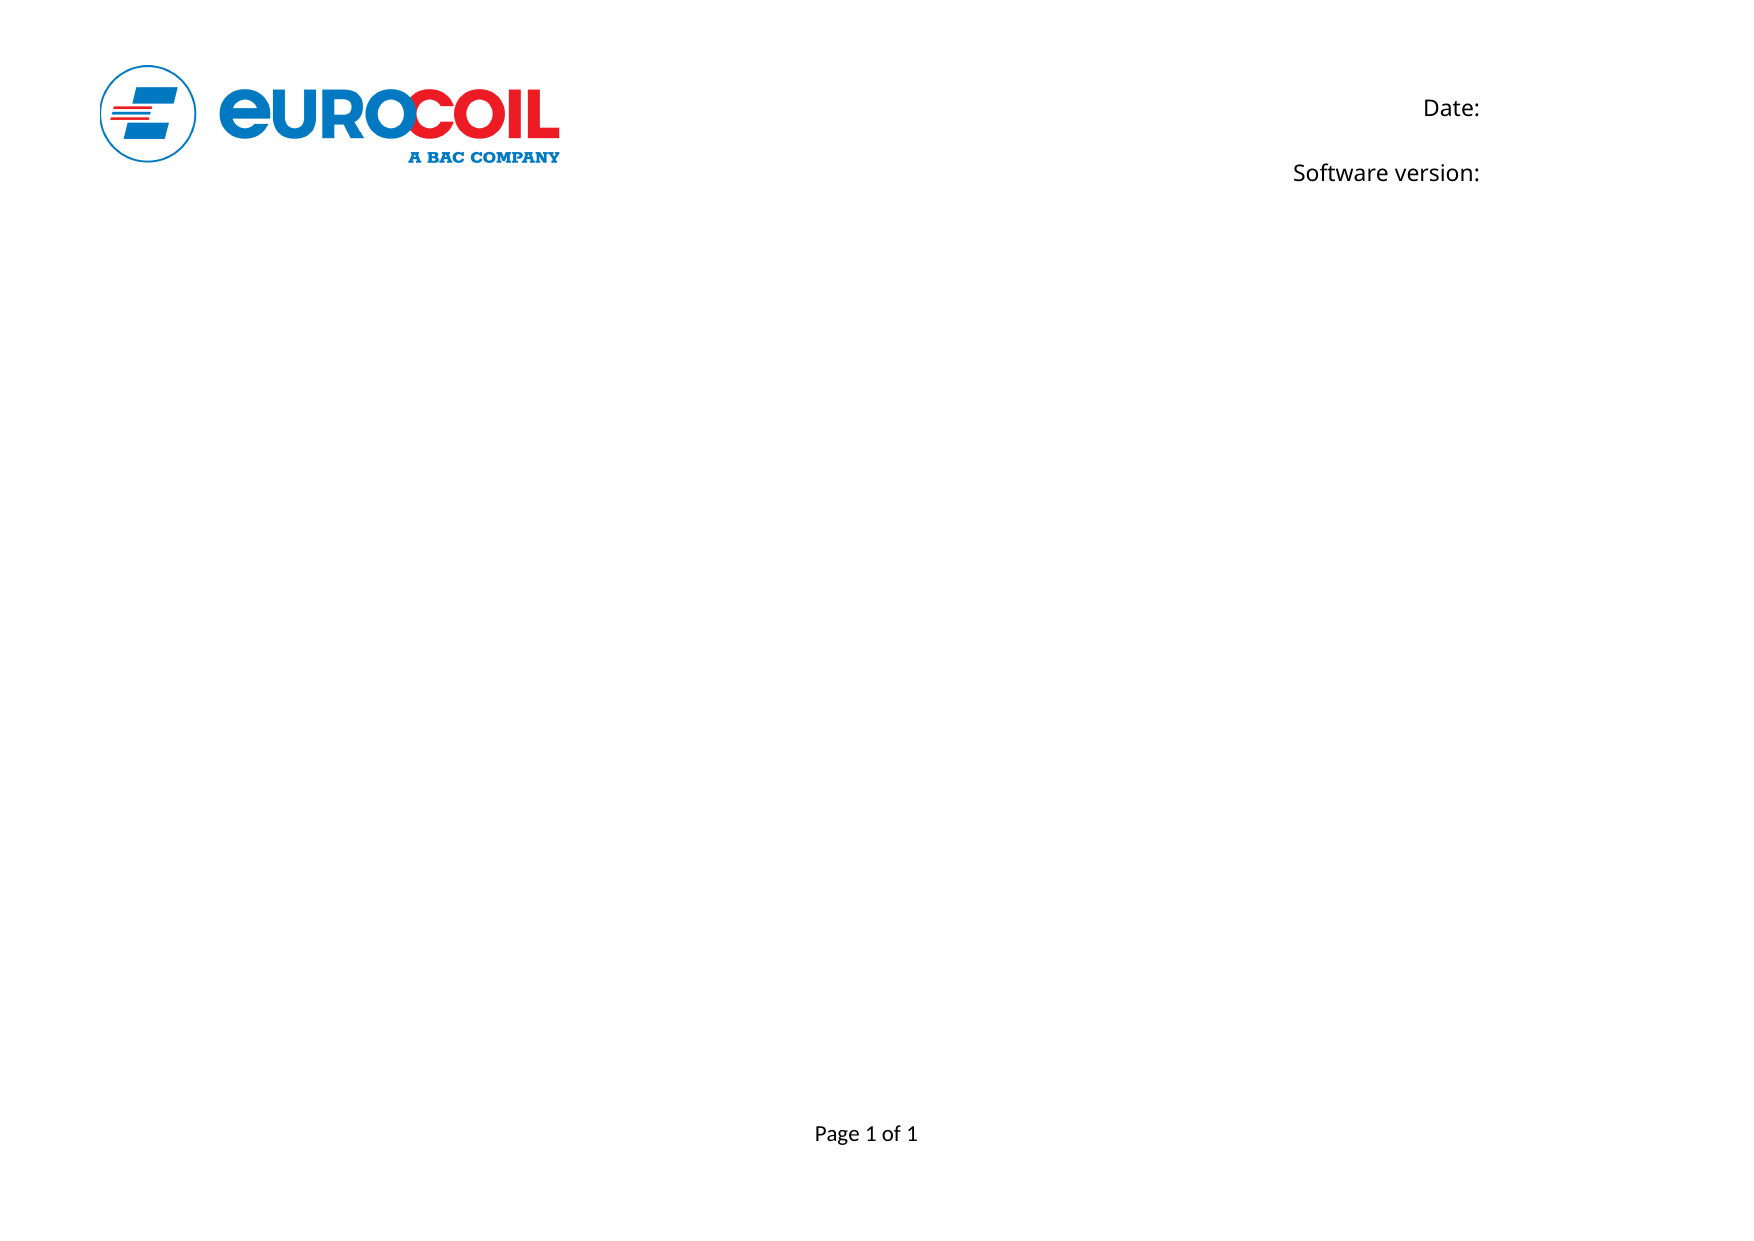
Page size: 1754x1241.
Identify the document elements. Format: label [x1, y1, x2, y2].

picture [100, 65, 560, 163]
